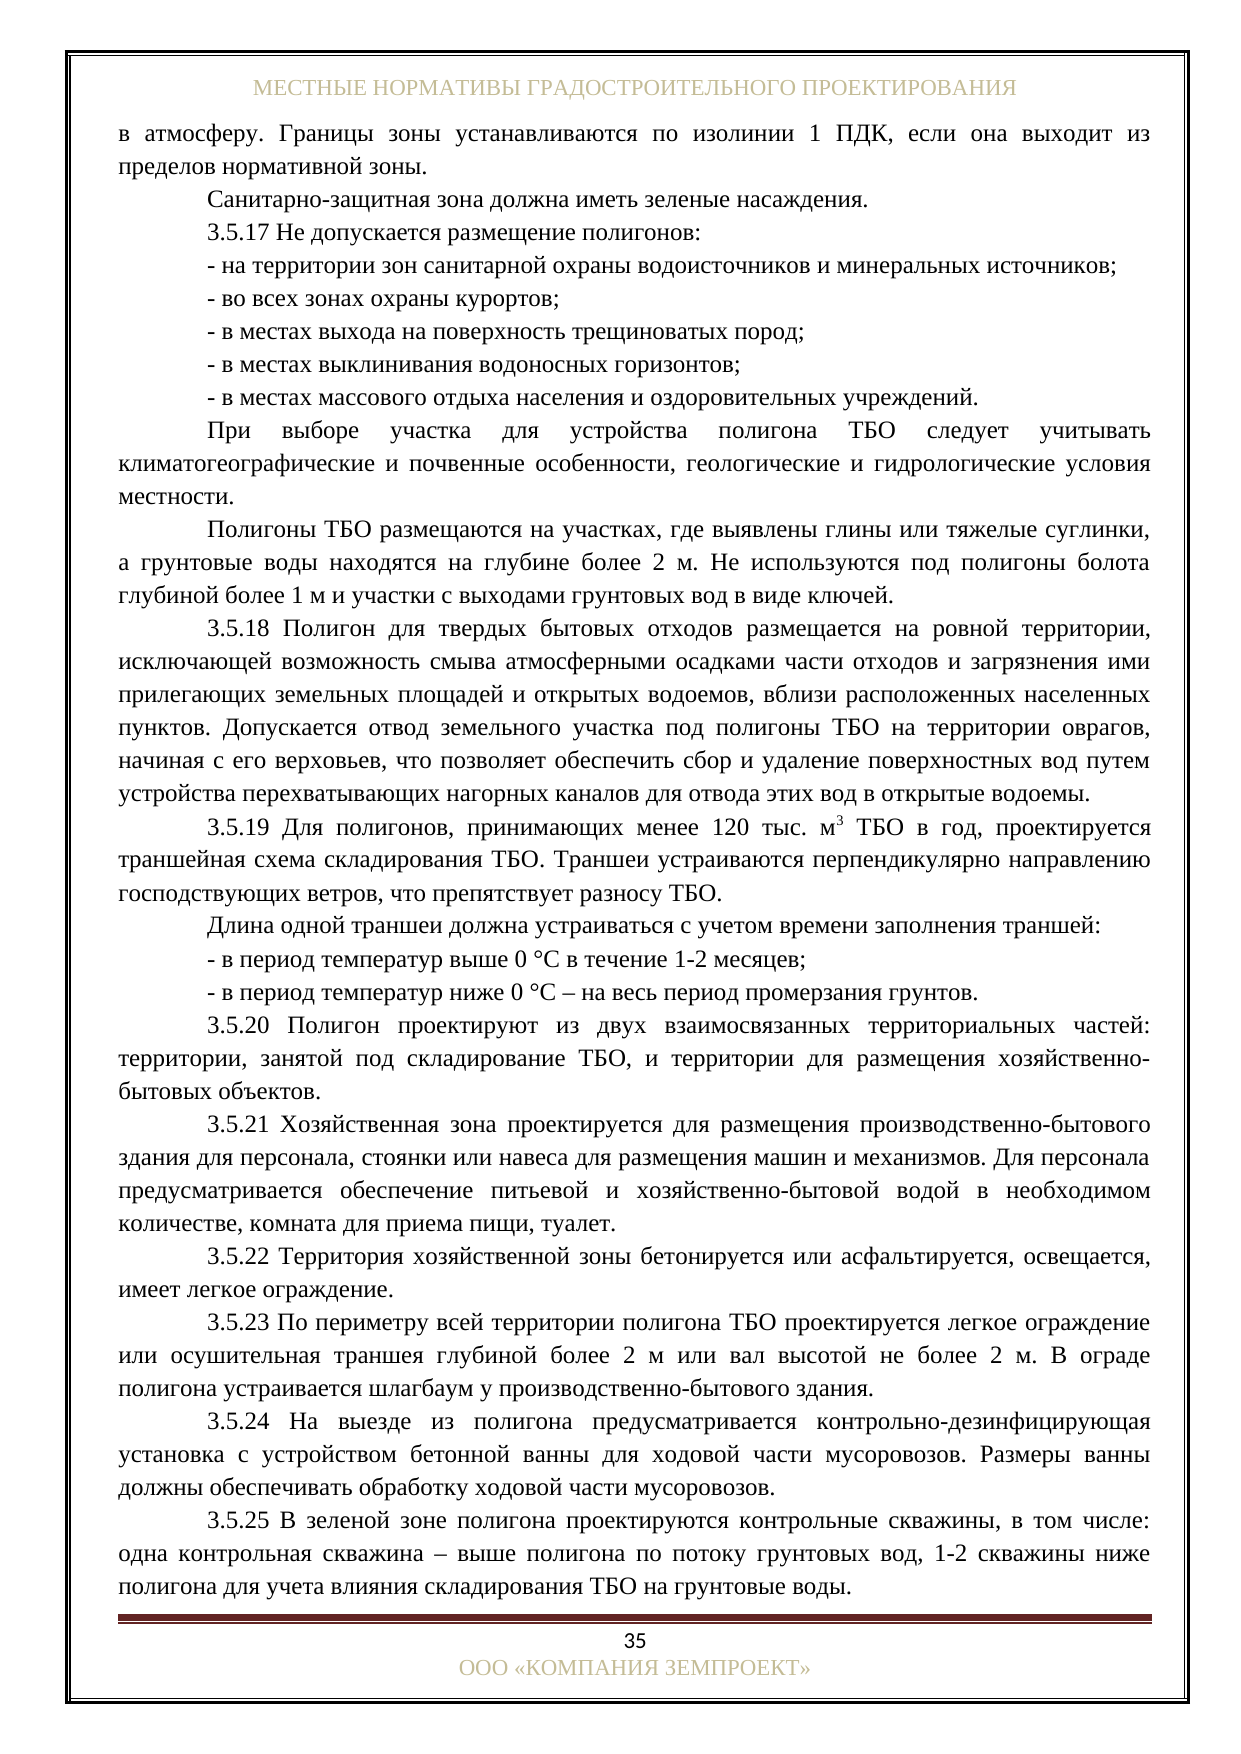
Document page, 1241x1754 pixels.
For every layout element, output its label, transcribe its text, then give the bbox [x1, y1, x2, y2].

text 3.5.17 Не допускается размещение полигонов: [118, 217, 1152, 246]
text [118, 118, 1152, 180]
text 3.5.21 Хозяйственная зона проектируется для размещения производственно-бытового здания для персонала, стоянки или навеса для размещения машин и механизмов. Для персонала предусматривается обеспечение питьевой и хозяйственно-бытовой водой в необходимом количестве, комната для приема пищи, туалет. [118, 1109, 1152, 1237]
text - на территории зон санитарной охраны водоисточников и минеральных источников; [118, 250, 1152, 279]
text 3.5.24 На выезде из полигона предусматривается контрольно-дезинфицирующая установка с устройством бетонной ванны для ходовой части мусоровозов. Размеры ванны должны обеспечивать обработку ходовой части мусоровозов. [118, 1406, 1152, 1501]
text Полигоны ТБО размещаются на участках, где выявлены глины или тяжелые суглинки, а грунтовые воды находятся на глубине более 2 м. Не используются под полигоны болота глубиной более 1 м и участки с выходами грунтовых вод в виде ключей. [118, 514, 1152, 609]
text - в местах выклинивания водоносных горизонтов; [118, 349, 1152, 378]
text 3.5.20 Полигон проектируют из двух взаимосвязанных территориальных частей: территории, занятой под складирование ТБО, и территории для размещения хозяйственно-бытовых объектов. [118, 1010, 1152, 1104]
text 3.5.22 Территория хозяйственной зоны бетонируется или асфальтируется, освещается, имеет легкое ограждение. [118, 1241, 1152, 1303]
text - в период температур выше 0 °С в течение 1-2 месяцев; [118, 944, 1152, 972]
text При выборе участка для устройства полигона ТБО следует учитывать климатогеографические и почвенные особенности, геологические и гидрологические условия местности. [118, 415, 1152, 510]
text - в местах выхода на поверхность трещиноватых пород; [118, 316, 1152, 345]
text Длина одной траншеи должна устраиваться с учетом времени заполнения траншей: [118, 911, 1152, 939]
text 3.5.19 Для полигонов, принимающих менее 120 тыс. м3 ТБО в год, проектируется траншейная схема складирования ТБО. Траншеи устраиваются перпендикулярно направлению господствующих ветров, что препятствует разносу ТБО. [118, 812, 1152, 906]
text Санитарно-защитная зона должна иметь зеленые насаждения. [118, 184, 1152, 213]
text 3.5.25 В зеленой зоне полигона проектируются контрольные скважины, в том числе: одна контрольная скважина – выше полигона по потоку грунтовых вод, 1-2 скважины ниже полигона для учета влияния складирования ТБО на грунтовые воды. [118, 1505, 1152, 1600]
text - в местах массового отдыха населения и оздоровительных учреждений. [118, 382, 1152, 411]
text 3.5.23 По периметру всей территории полигона ТБО проектируется легкое ограждение или осушительная траншея глубиной более 2 м или вал высотой не более 2 м. В ограде полигона устраивается шлагбаум у производственно-бытового здания. [118, 1307, 1152, 1402]
text - в период температур ниже 0 °С – на весь период промерзания грунтов. [118, 977, 1152, 1005]
text 3.5.18 Полигон для твердых бытовых отходов размещается на ровной территории, исключающей возможность смыва атмосферными осадками части отходов и загрязнения ими прилегающих земельных площадей и открытых водоемов, вблизи расположенных населенных пунктов. Допускается отвод земельного участка под полигоны ТБО на территории оврагов, начиная с его верховьев, что позволяет обеспечить сбор и удаление поверхностных вод путем устройства перехватывающих нагорных каналов для отвода этих вод в открытые водоемы. [118, 613, 1152, 807]
text - во всех зонах охраны курортов; [118, 283, 1152, 312]
